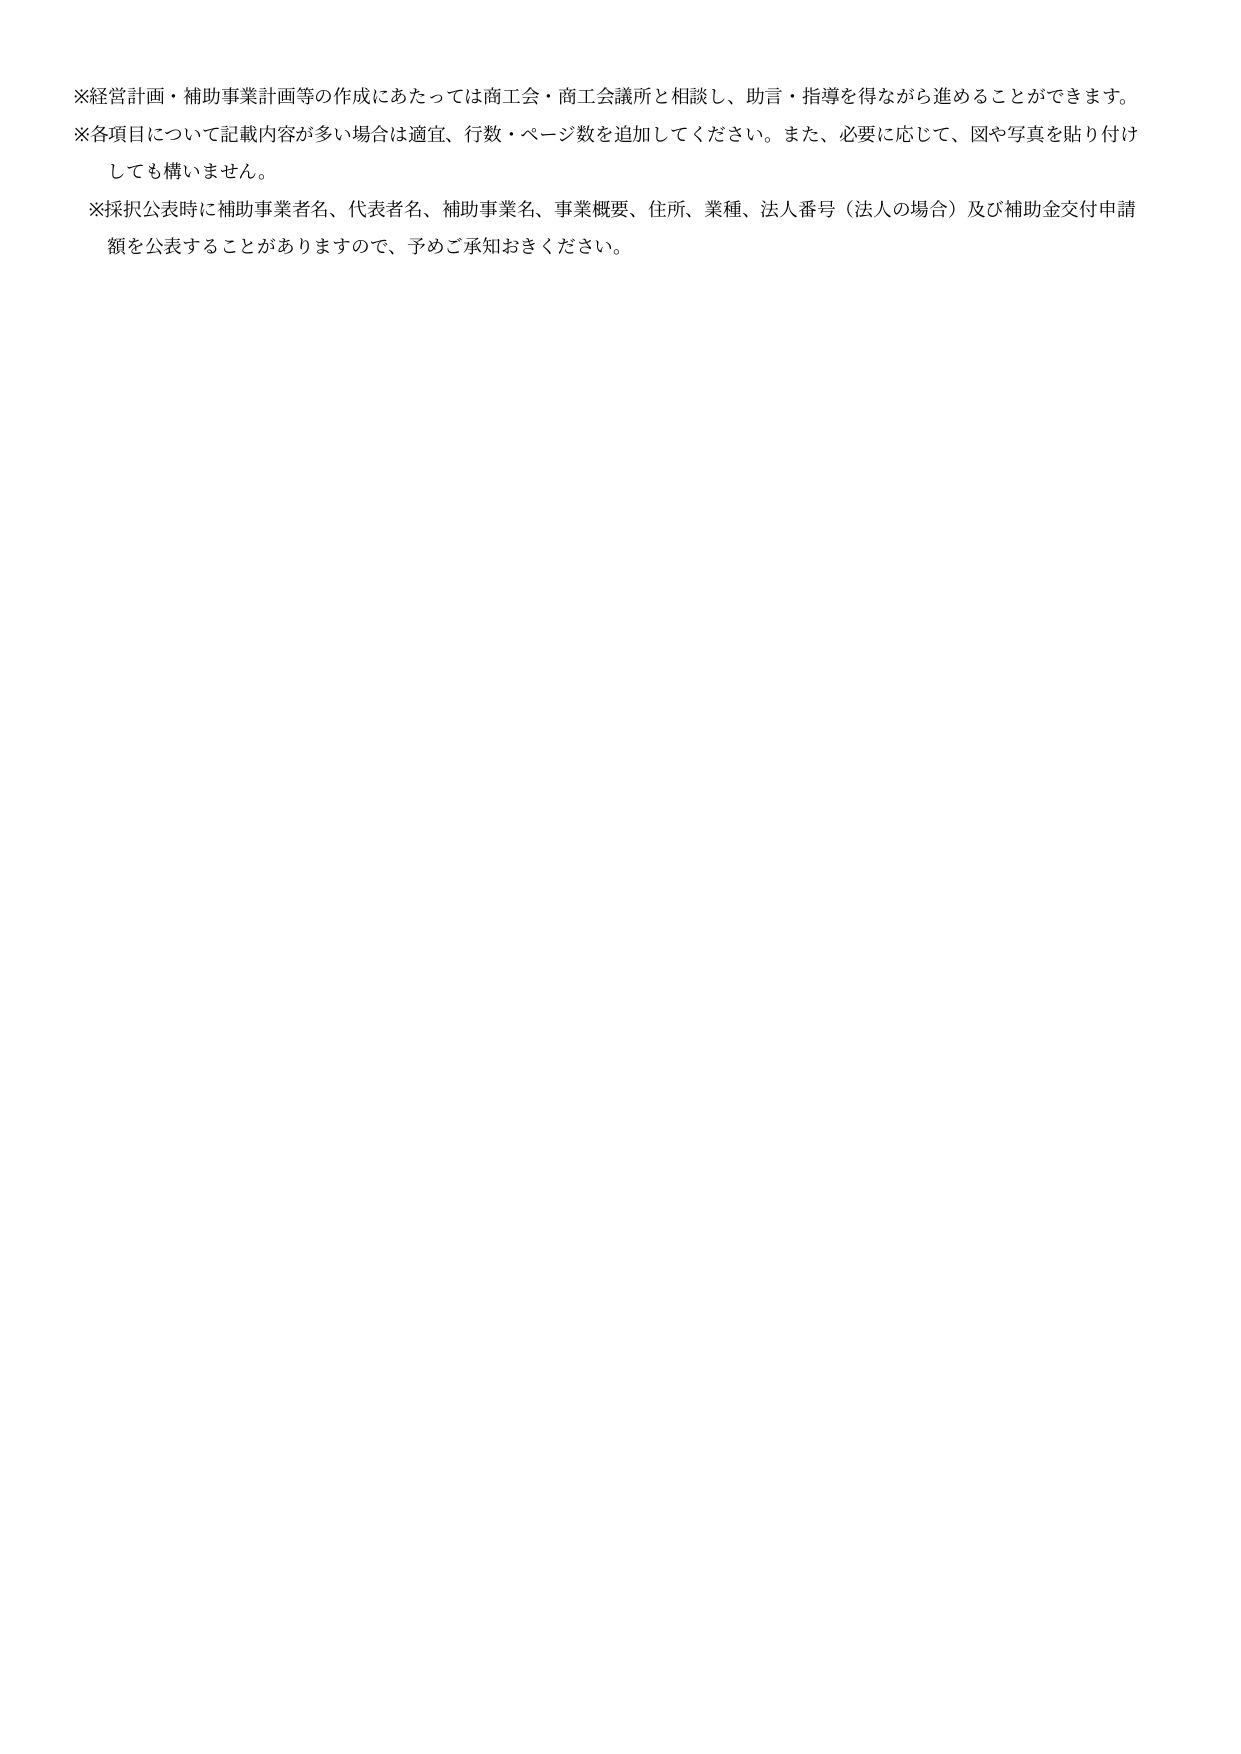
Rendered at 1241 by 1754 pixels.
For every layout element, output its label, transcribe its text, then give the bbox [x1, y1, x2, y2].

text ※各項目について記載内容が多い場合は適宜、行数・ページ数を追加してください。また、必要に応じて、図や写真を貼り付けしても構いません。 [74, 114, 1152, 189]
text ※採択公表時に補助事業者名、代表者名、補助事業名、事業概要、住所、業種、法人番号（法人の場合）及び補助金交付申請額を公表することがありますので、予めご承知おきください。 [89, 189, 1152, 264]
text ※経営計画・補助事業計画等の作成にあたっては商工会・商工会議所と相談し、助言・指導を得ながら進めることができます。 [74, 77, 1152, 114]
